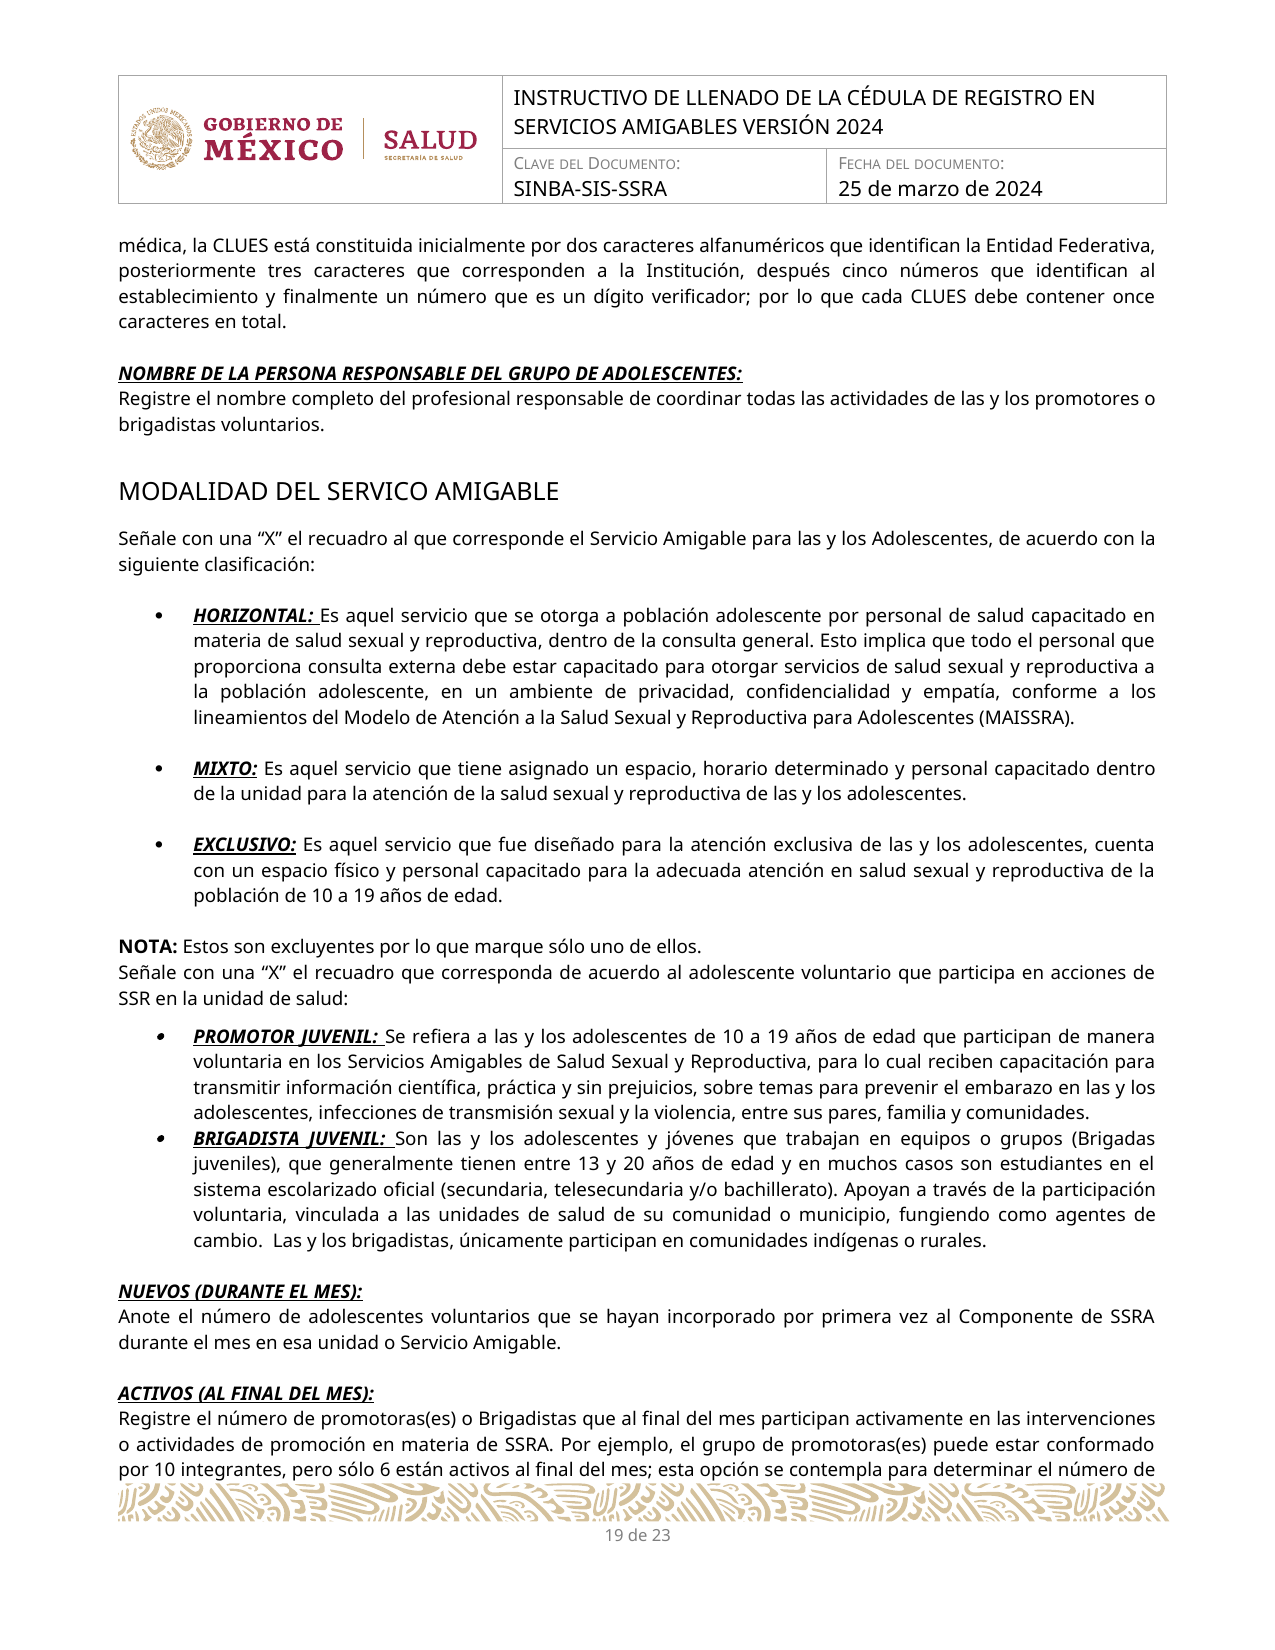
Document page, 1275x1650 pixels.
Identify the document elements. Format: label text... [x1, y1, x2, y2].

text ACTIVOS (AL FINAL DEL MES): [118, 1380, 1157, 1406]
subtitle MODALIDAD DEL SERVICO AMIGABLE [118, 474, 1157, 508]
list PROMOTOR JUVENIL: Se refiera a las y los adolescentes de 10 a 19 años de edad que participan de manera voluntaria en los Servicios Amigables de Salud Sexual y Reproductiva, para lo cual reciben capacitación para transmitir información científica, práctica y sin prejuicios, sobre temas para prevenir el embarazo en las y los adolescentes, infecciones de transmisión sexual y la violencia, entre sus pares, familia y comunidades. [156, 1023, 1157, 1125]
list MIXTO: Es aquel servicio que tiene asignado un espacio, horario determinado y personal capacitado dentro de la unidad para la atención de la salud sexual y reproductiva de las y los adolescentes. [156, 755, 1157, 806]
text Señale con una “X” el recuadro al que corresponde el Servicio Amigable para las y los Adolescentes, de acuerdo con la siguiente clasificación: [118, 526, 1157, 577]
text NOMBRE DE LA PERSONA RESPONSABLE DEL GRUPO DE ADOLESCENTES: [118, 360, 1157, 385]
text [118, 232, 1157, 334]
list EXCLUSIVO: Es aquel servicio que fue diseñado para la atención exclusiva de las y los adolescentes, cuenta con un espacio físico y personal capacitado para la adecuada atención en salud sexual y reproductiva de la población de 10 a 19 años de edad. [156, 832, 1157, 908]
text Señale con una “X” el recuadro que corresponda de acuerdo al adolescente voluntario que participa en acciones de SSR en la unidad de salud: [118, 959, 1157, 1010]
text NOTA: Estos son excluyentes por lo que marque sólo uno de ellos. [118, 934, 1157, 959]
list HORIZONTAL: Es aquel servicio que se otorga a población adolescente por personal de salud capacitado en materia de salud sexual y reproductiva, dentro de la consulta general. Esto implica que todo el personal que proporciona consulta externa debe estar capacitado para otorgar servicios de salud sexual y reproductiva a la población adolescente, en un ambiente de privacidad, confidencialidad y empatía, conforme a los lineamientos del Modelo de Atención a la Salud Sexual y Reproductiva para Adolescentes (MAISSRA). [156, 602, 1157, 730]
text Registre el nombre completo del profesional responsable de coordinar todas las actividades de las y los promotores o brigadistas voluntarios. [118, 385, 1157, 436]
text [118, 1406, 1157, 1482]
list BRIGADISTA JUVENIL: Son las y los adolescentes y jóvenes que trabajan en equipos o grupos (Brigadas juveniles), que generalmente tienen entre 13 y 20 años de edad y en muchos casos son estudiantes en el sistema escolarizado oficial (secundaria, telesecundaria y/o bachillerato). Apoyan a través de la participación voluntaria, vinculada a las unidades de salud de su comunidad o municipio, fungiendo como agentes de cambio. Las y los brigadistas, únicamente participan en comunidades indígenas o rurales. [156, 1125, 1157, 1253]
text Anote el número de adolescentes voluntarios que se hayan incorporado por primera vez al Componente de SSRA durante el mes en esa unidad o Servicio Amigable. [118, 1304, 1157, 1355]
text NUEVOS (DURANTE EL MES): [118, 1278, 1157, 1304]
